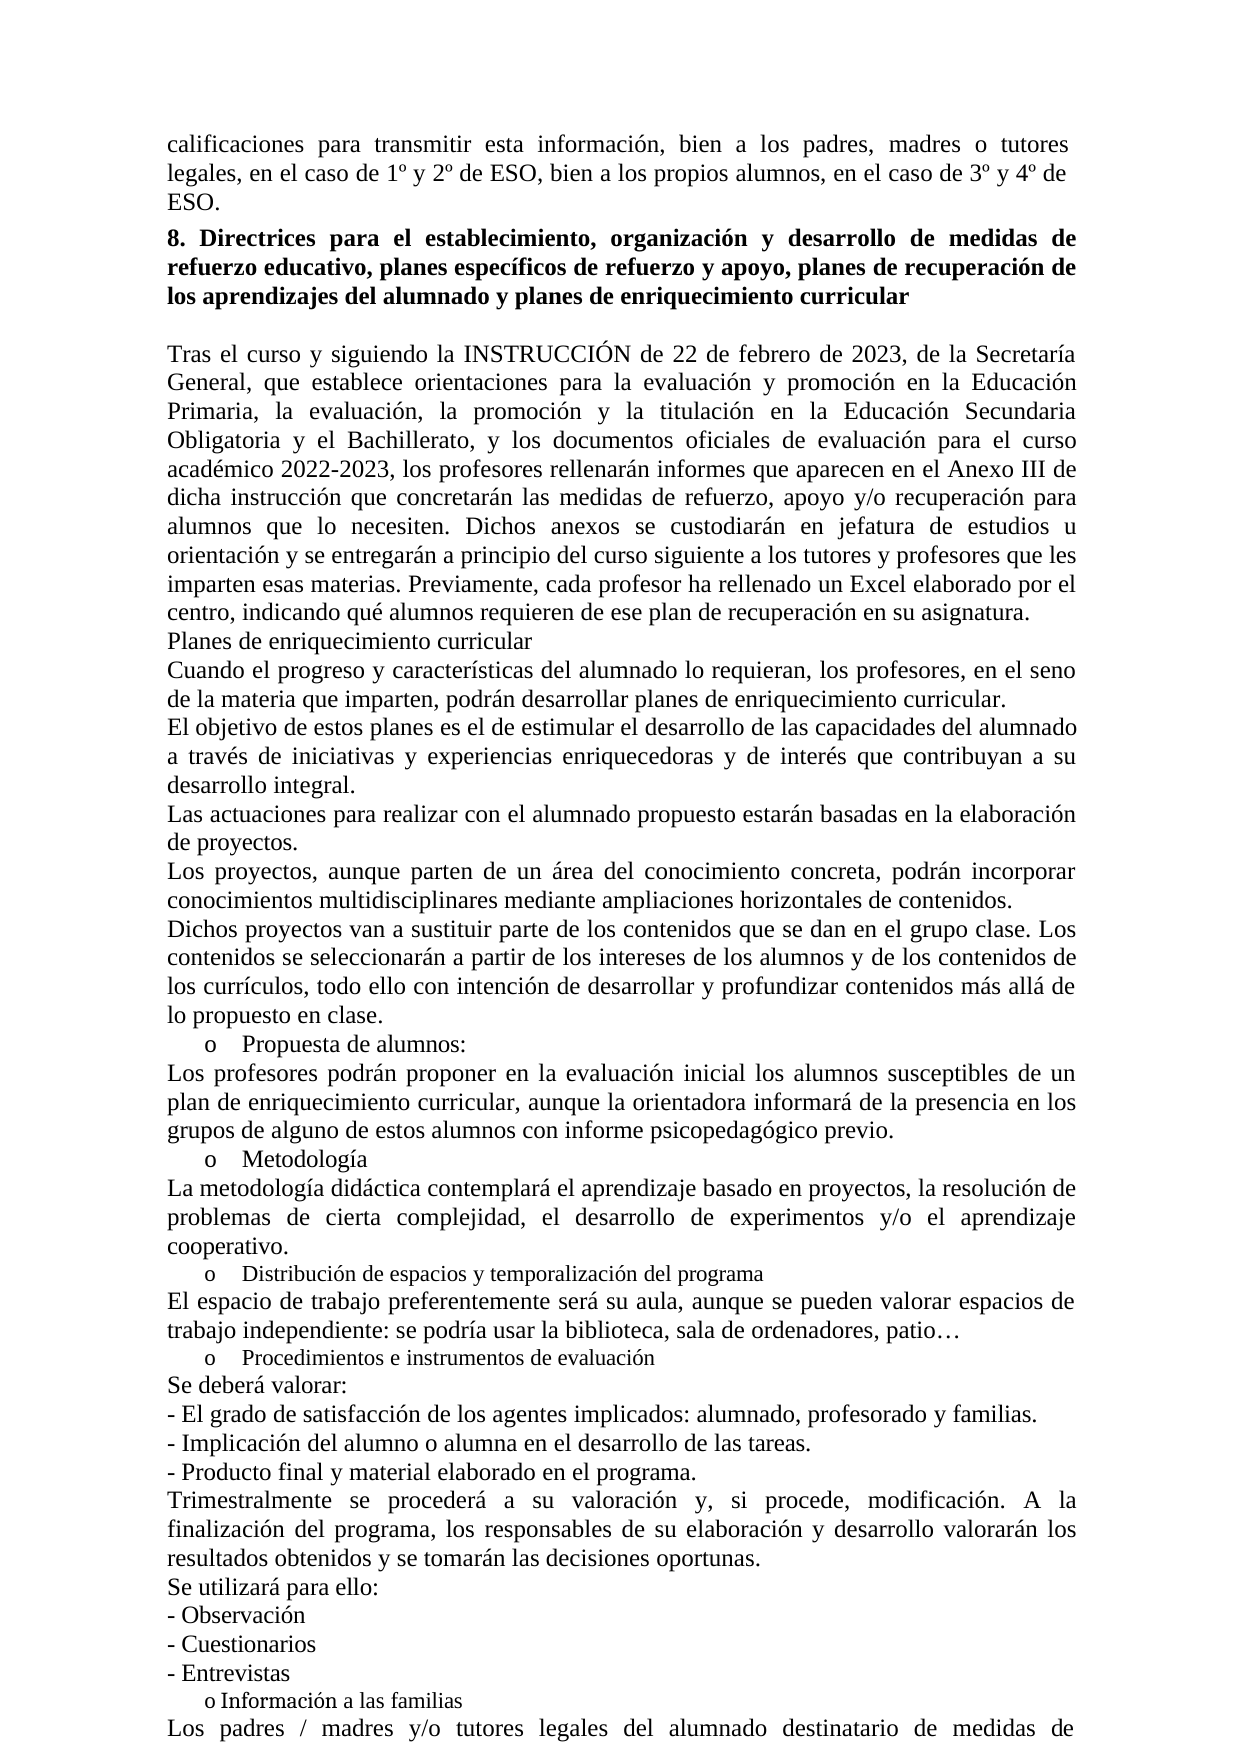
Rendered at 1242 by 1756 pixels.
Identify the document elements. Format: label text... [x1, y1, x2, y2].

text El objetivo de estos planes es el de estimular el desarrollo de las capacidades del alumnado a través de iniciativas y experiencias enriquecedoras y de interés que contribuyan a su desarrollo integral. [167, 712, 1077, 799]
list Propuesta de alumnos: [204, 1029, 1154, 1058]
list Distribución de espacios y temporalización del programa [204, 1260, 1154, 1286]
text El espacio de trabajo preferentemente será su aula, aunque se pueden valorar espacios de trabajo independiente: se podría usar la biblioteca, sala de ordenadores, patio… [167, 1286, 1077, 1344]
list Metodología [204, 1144, 1154, 1173]
text Los proyectos, aunque parten de un área del conocimiento concreta, podrán incorporar conocimientos multidisciplinares mediante ampliaciones horizontales de contenidos. [167, 856, 1077, 914]
list Observación [167, 1601, 1154, 1629]
text Tras el curso y siguiendo la INSTRUCCIÓN de 22 de febrero de 2023, de la Secretaría General, que establece orientaciones para la evaluación y promoción en la Educación Primaria, la evaluación, la promoción y la titulación en la Educación Secundaria Obligatoria y el Bachillerato, y los documentos oficiales de evaluación para el curso académico 2022-2023, los profesores rellenarán informes que aparecen en el Anexo III de dicha instrucción que concretarán las medidas de refuerzo, apoyo y/o recuperación para alumnos que lo necesiten. Dichos anexos se custodiarán en jefatura de estudios u orientación y se entregarán a principio del curso siguiente a los tutores y profesores que les imparten esas materias. Previamente, cada profesor ha rellenado un Excel elaborado por el centro, indicando qué alumnos requieren de ese plan de recuperación en su asignatura. [167, 339, 1077, 626]
list Entrevistas [167, 1658, 1154, 1687]
text Cuando el progreso y características del alumnado lo requieran, los profesores, en el seno de la materia que imparten, podrán desarrollar planes de enriquecimiento curricular. [167, 655, 1076, 712]
text La metodología didáctica contemplará el aprendizaje basado en proyectos, la resolución de problemas de cierta complejidad, el desarrollo de experimentos y/o el aprendizaje cooperativo. [167, 1173, 1077, 1260]
text Trimestralmente se procederá a su valoración y, si procede, modificación. A la finalización del programa, los responsables de su elaboración y desarrollo valorarán los resultados obtenidos y se tomarán las decisiones oportunas. [167, 1486, 1077, 1572]
text Dichos proyectos van a sustituir parte de los contenidos que se dan en el grupo clase. Los contenidos se seleccionarán a partir de los intereses de los alumnos y de los contenidos de los currículos, todo ello con intención de desarrollar y profundizar contenidos más allá de lo propuesto en clase. [167, 914, 1077, 1029]
text Los profesores podrán proponer en la evaluación inicial los alumnos susceptibles de un plan de enriquecimiento curricular, aunque la orientadora informará de la presencia en los grupos de alguno de estos alumnos con informe psicopedagógico previo. [167, 1058, 1077, 1144]
text Los padres / madres y/o tutores legales del alumnado destinatario de medidas de [167, 1714, 1154, 1742]
list Cuestionarios [167, 1629, 1154, 1658]
text Se deberá valorar: [167, 1371, 1154, 1399]
text o Información a las familias [204, 1687, 1154, 1714]
text Planes de enriquecimiento curricular [167, 626, 1154, 655]
text Las actuaciones para realizar con el alumnado propuesto estarán basadas en la elaboración de proyectos. [167, 799, 1077, 856]
list Procedimientos e instrumentos de evaluación [204, 1344, 1154, 1371]
list Implicación del alumno o alumna en el desarrollo de las tareas. [167, 1428, 1154, 1457]
subtitle Directrices para el establecimiento, organización y desarrollo de medidas de refuerzo educativo, planes específicos de refuerzo y apoyo, planes de recuperación de los aprendizajes del alumnado y planes de enriquecimiento curricular [167, 223, 1078, 310]
text Se utilizará para ello: [167, 1572, 1154, 1601]
list Producto final y material elaborado en el programa. [167, 1457, 1154, 1486]
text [167, 129, 1069, 215]
list El grado de satisfacción de los agentes implicados: alumnado, profesorado y familias. [167, 1399, 1154, 1428]
